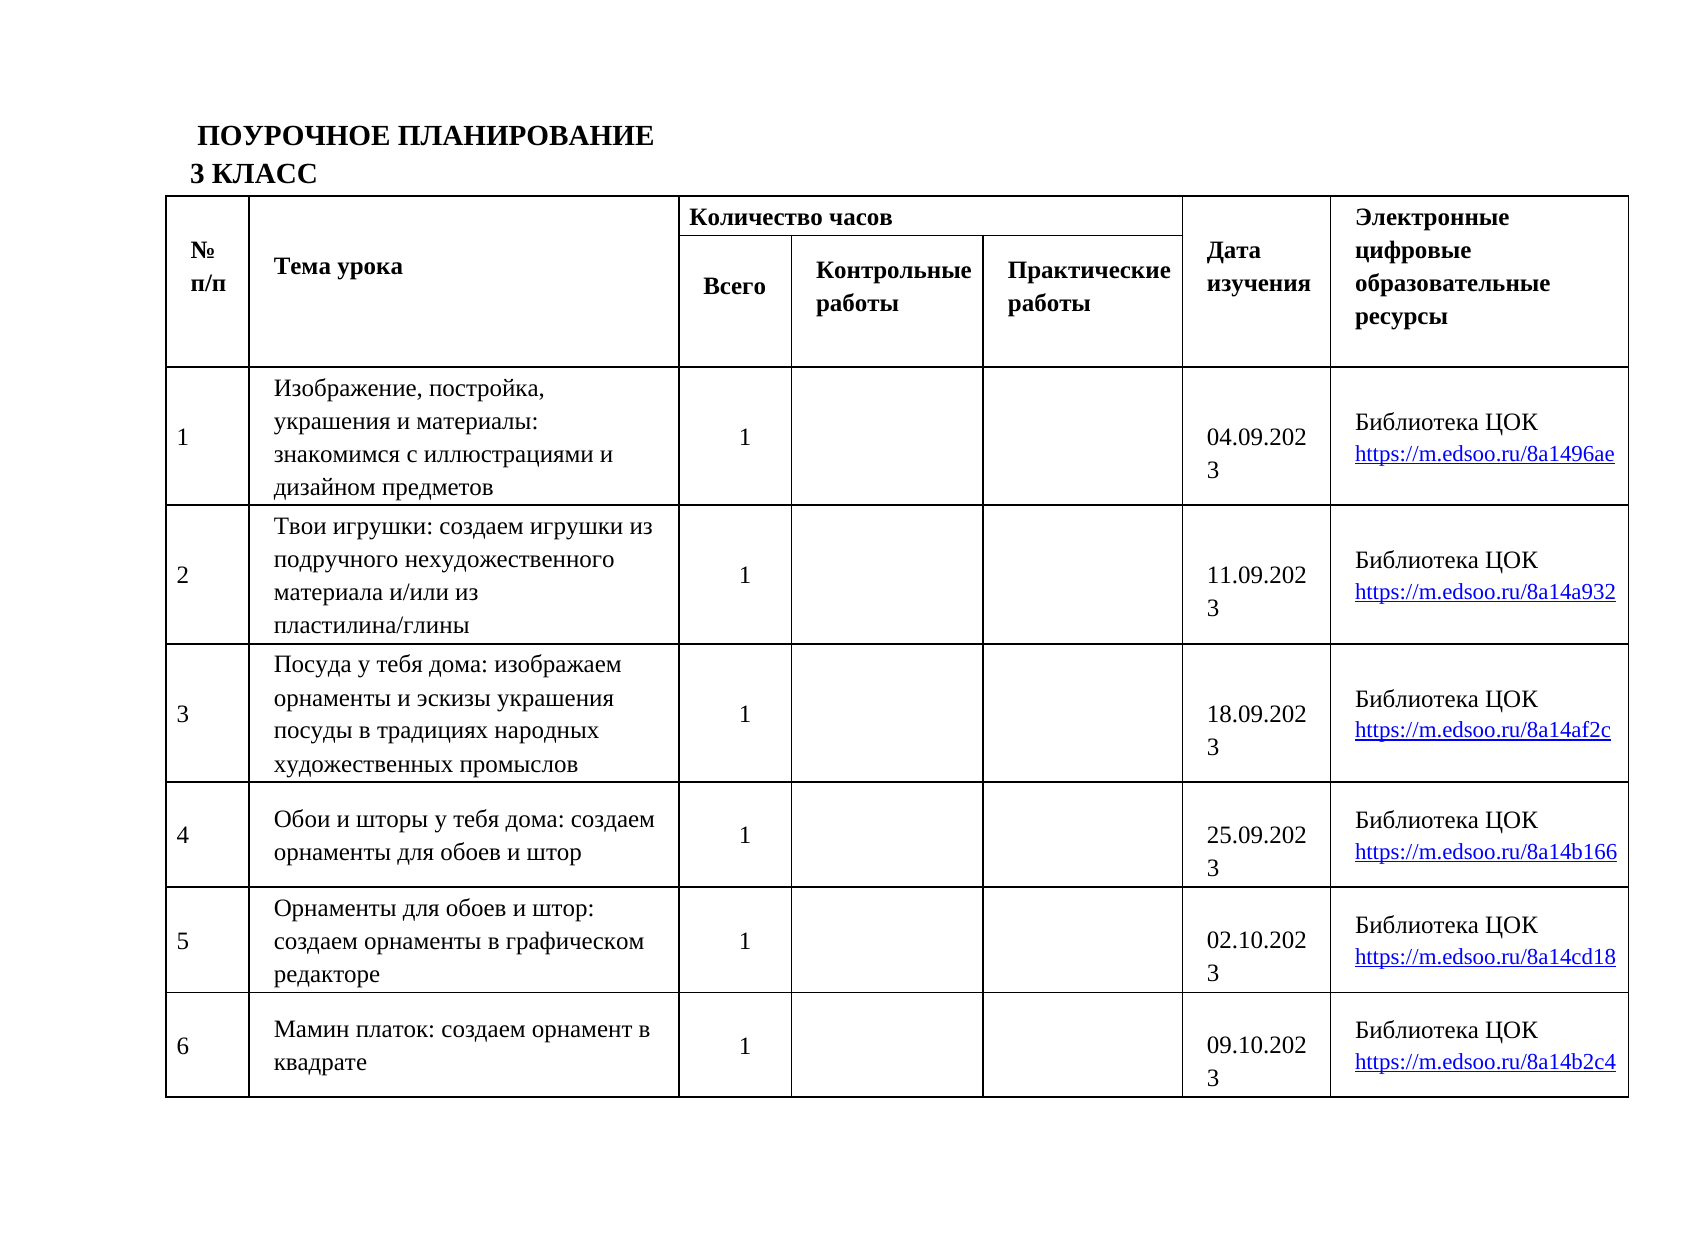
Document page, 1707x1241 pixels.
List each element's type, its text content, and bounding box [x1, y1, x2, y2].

table_cell 09.10.2023 [1183, 993, 1330, 1096]
table_cell [792, 506, 982, 643]
table_cell 1 [680, 888, 791, 991]
table_cell Твои игрушки: создаем игрушки из подручного нехудожественного материала и/или из пластилина/глины [250, 506, 678, 643]
table_cell [792, 645, 982, 781]
table_cell Всего [680, 236, 791, 366]
table_header Электронные цифровые образовательные ресурсы [1331, 197, 1628, 366]
table_cell Обои и шторы у тебя дома: создаем орнаменты для обоев и штор [250, 783, 678, 886]
table_cell Изображение, постройка, украшения и материалы: знакомимся с иллюстрациями и дизайном предметов [250, 368, 678, 504]
table_cell Посуда у тебя дома: изображаем орнаменты и эскизы украшения посуды в традициях народных художественных промыслов [250, 645, 678, 781]
table_cell 11.09.2023 [1183, 506, 1330, 643]
table_cell 3 [167, 645, 248, 781]
table_cell Мамин платок: создаем орнамент в квадрате [250, 993, 678, 1096]
table_cell Практические работы [984, 236, 1182, 366]
table_cell 18.09.2023 [1183, 645, 1330, 781]
table_cell Библиотека ЦОК https://m.edsoo.ru/8a14b2c4 [1331, 993, 1628, 1096]
table_cell [792, 888, 982, 991]
table_cell 1 [680, 645, 791, 781]
table_cell Библиотека ЦОК https://m.edsoo.ru/8a14a932 [1331, 506, 1628, 643]
table_cell Орнаменты для обоев и штор: создаем орнаменты в графическом редакторе [250, 888, 678, 991]
table_cell Библиотека ЦОК https://m.edsoo.ru/8a14af2c [1331, 645, 1628, 781]
table_header № п/п [167, 197, 248, 366]
table_cell 04.09.2023 [1183, 368, 1330, 504]
table_cell Библиотека ЦОК https://m.edsoo.ru/8a14b166 [1331, 783, 1628, 886]
table_cell 5 [167, 888, 248, 991]
table_cell [984, 888, 1182, 991]
table_cell 1 [680, 993, 791, 1096]
table_cell 02.10.2023 [1183, 888, 1330, 991]
table_cell [984, 506, 1182, 643]
table_cell [984, 645, 1182, 781]
table_cell Библиотека ЦОК https://m.edsoo.ru/8a14cd18 [1331, 888, 1628, 991]
table_header Дата изучения [1183, 197, 1330, 366]
table_cell [792, 783, 982, 886]
table_cell Библиотека ЦОК https://m.edsoo.ru/8a1496ae [1331, 368, 1628, 504]
table_cell 1 [680, 368, 791, 504]
table_cell 2 [167, 506, 248, 643]
table_cell 1 [167, 368, 248, 504]
table_header Тема урока [250, 197, 678, 366]
table_cell 1 [680, 506, 791, 643]
table_cell [984, 368, 1182, 504]
table_cell 25.09.2023 [1183, 783, 1330, 886]
table_cell [792, 368, 982, 504]
table_cell [792, 993, 982, 1096]
text ПОУРОЧНОЕ ПЛАНИРОВАНИЕ [190, 118, 1618, 152]
table_cell 1 [680, 783, 791, 886]
table_cell 4 [167, 783, 248, 886]
table_cell Контрольные работы [792, 236, 982, 366]
table_header Количество часов [680, 197, 1182, 234]
table_cell 6 [167, 993, 248, 1096]
table_cell [984, 783, 1182, 886]
text 3 КЛАСС [190, 157, 1618, 190]
table_cell [984, 993, 1182, 1096]
